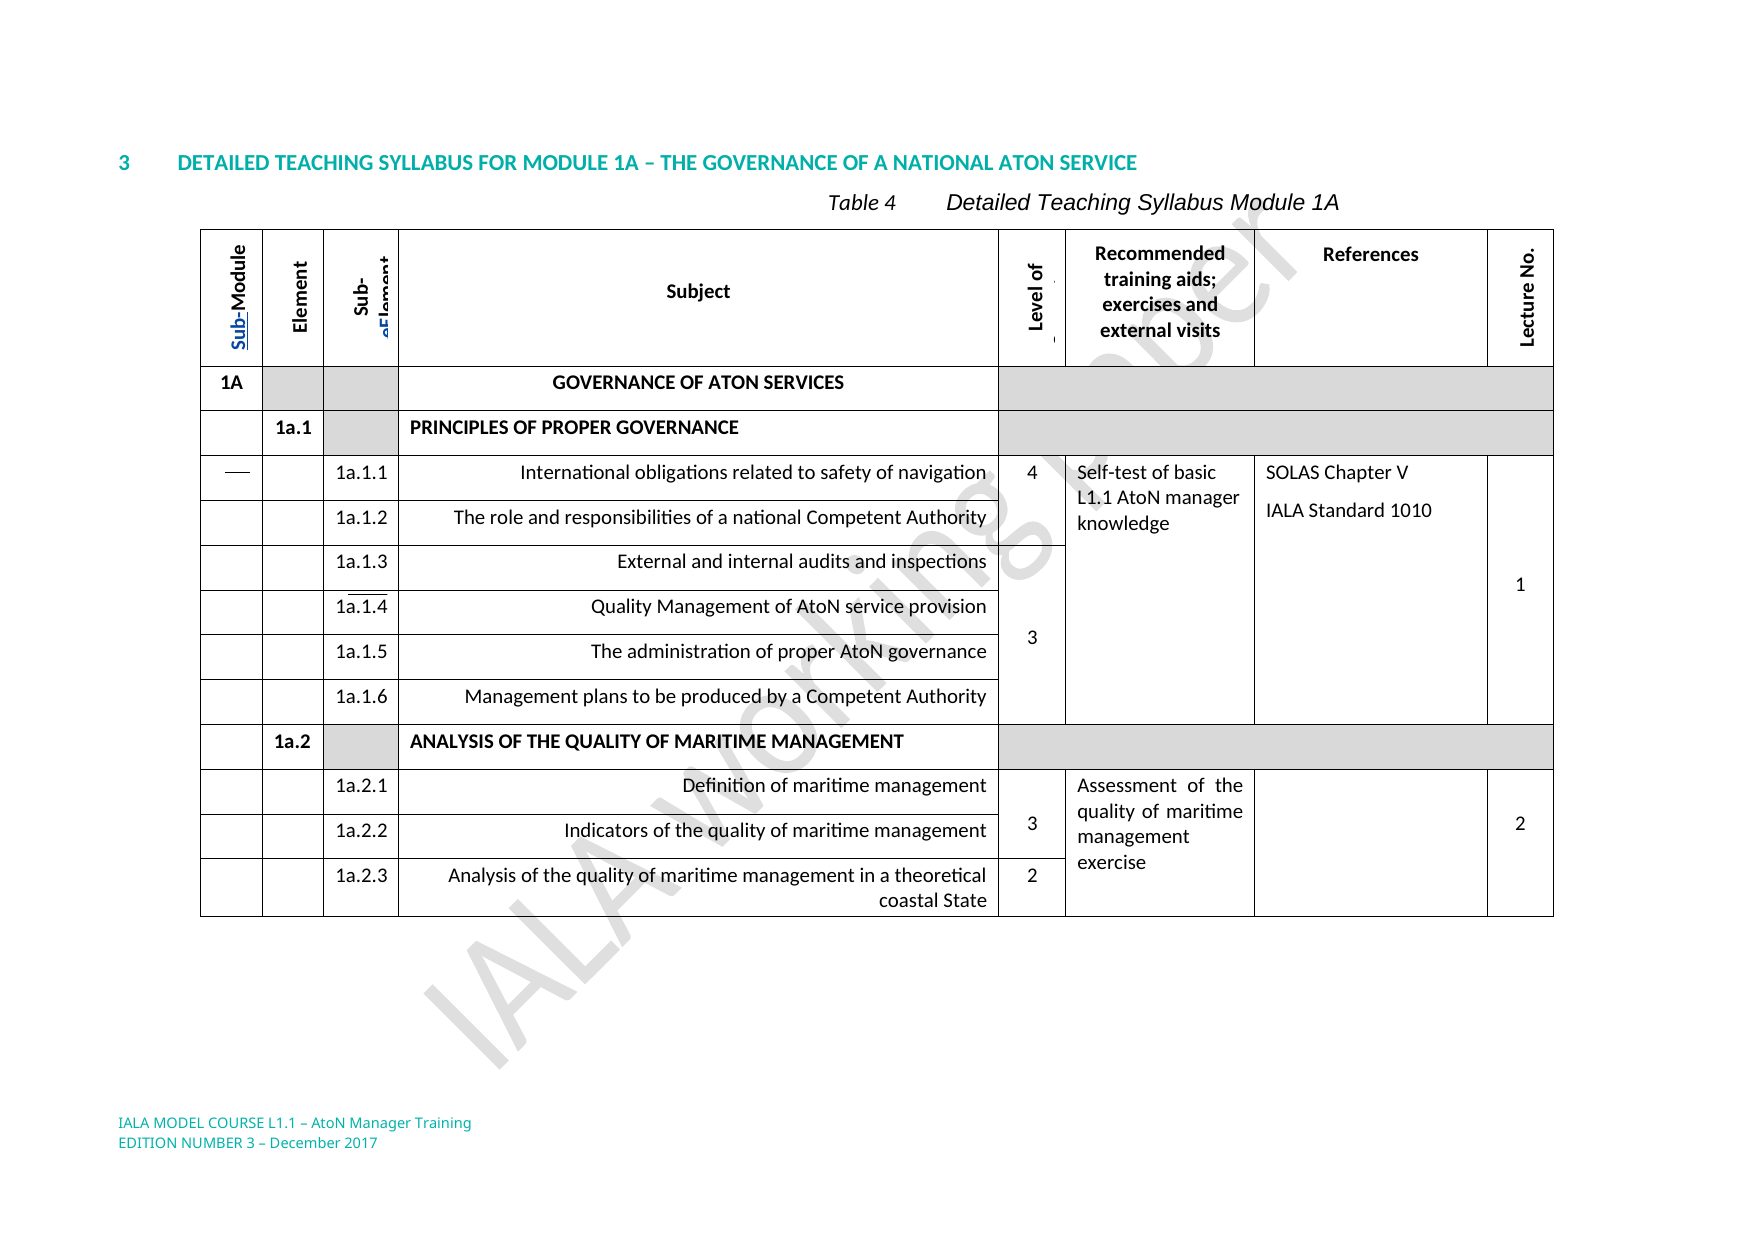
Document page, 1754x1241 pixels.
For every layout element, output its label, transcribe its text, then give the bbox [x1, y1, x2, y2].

table_cell Assessment of the quality of maritime management exercise [1066, 770, 1254, 916]
table_cell [201, 591, 262, 634]
table_cell 1a.2.3 [324, 859, 398, 916]
table_cell [201, 725, 262, 769]
table_cell [201, 770, 262, 813]
table_cell 1A [201, 367, 262, 410]
table_cell [999, 367, 1553, 410]
table_cell [201, 411, 262, 455]
table_cell 1a.1.5 [324, 635, 398, 679]
table_cell [263, 635, 323, 679]
table_cell [263, 546, 323, 589]
table_cell 2 [999, 859, 1065, 916]
table_cell [324, 367, 398, 410]
table_cell 1 [1488, 456, 1553, 724]
table_header References [1255, 230, 1487, 366]
text Detailed Teaching Syllabus Module 1A [532, 188, 1636, 216]
table_cell PRINCIPLES OF PROPER GOVERNANCE [399, 411, 998, 455]
table_cell [263, 815, 323, 858]
table_cell Definition of maritime management [399, 770, 998, 813]
table_header Level of Competence [999, 230, 1065, 366]
table_header Recommended training aids; exercises and external visits [1066, 230, 1254, 366]
table_cell The administration of proper AtoN governance [399, 635, 998, 679]
table_cell ANALYSIS OF THE QUALITY OF MARITIME MANAGEMENT [399, 725, 998, 769]
table_cell [201, 859, 262, 916]
table_cell [263, 770, 323, 813]
table_cell [201, 815, 262, 858]
table_cell 1a.1 [263, 411, 323, 455]
table_cell 1a.1.4 [324, 591, 398, 634]
table_cell [324, 725, 398, 769]
table_cell 1a.1.2 [324, 501, 398, 545]
table_cell 1a.1.1 [324, 456, 398, 500]
table_cell 2 [1488, 770, 1553, 916]
table_cell The role and responsibilities of a national Competent Authority [399, 501, 998, 545]
table_cell [263, 501, 323, 545]
table_header Lecture No. [1488, 230, 1553, 366]
subtitle DETAILED TEACHING SYLLABUS FOR MODULE 1A – THE GOVERNANCE OF A NATIONAL ATON SERVICE [118, 148, 1636, 176]
table_cell 1a.2 [263, 725, 323, 769]
table_cell [201, 546, 262, 589]
table_cell Analysis of the quality of maritime management in a theoretical coastal State [399, 859, 998, 916]
table_header Module [201, 230, 262, 366]
table_cell 1a.2.1 [324, 770, 398, 813]
table_header Element [263, 230, 323, 366]
table_cell [324, 411, 398, 455]
table_cell Indicators of the quality of maritime management [399, 815, 998, 858]
table_cell 4 [999, 456, 1065, 545]
table_cell SOLAS Chapter V IALA Standard 1010 [1255, 456, 1487, 724]
table_cell [263, 859, 323, 916]
table_cell GOVERNANCE OF ATON SERVICES [399, 367, 998, 410]
table_cell 1a.1.3 [324, 546, 398, 589]
table_cell Quality Management of AtoN service provision [399, 591, 998, 634]
table_cell [263, 591, 323, 634]
table_cell 3 [999, 770, 1065, 858]
table_cell Management plans to be produced by a Competent Authority [399, 680, 998, 724]
table_cell [263, 456, 323, 500]
table_cell Self-test of basic L1.1 AtoN manager knowledge [1066, 456, 1254, 724]
table_cell [999, 725, 1553, 769]
table_cell International obligations related to safety of navigation [399, 456, 998, 500]
table_cell [201, 501, 262, 545]
table_cell [201, 456, 262, 500]
table_cell [201, 680, 262, 724]
table_cell External and internal audits and inspections [399, 546, 998, 589]
table_cell 1a.1.6 [324, 680, 398, 724]
table_header Sub-lement [324, 230, 398, 366]
table_cell [999, 411, 1553, 455]
table_cell [201, 635, 262, 679]
table_cell 1a.2.2 [324, 815, 398, 858]
table_header Subject [399, 230, 998, 366]
table_cell 3 [999, 546, 1065, 724]
table_cell [263, 367, 323, 410]
table_cell [1255, 770, 1487, 916]
table_cell [263, 680, 323, 724]
